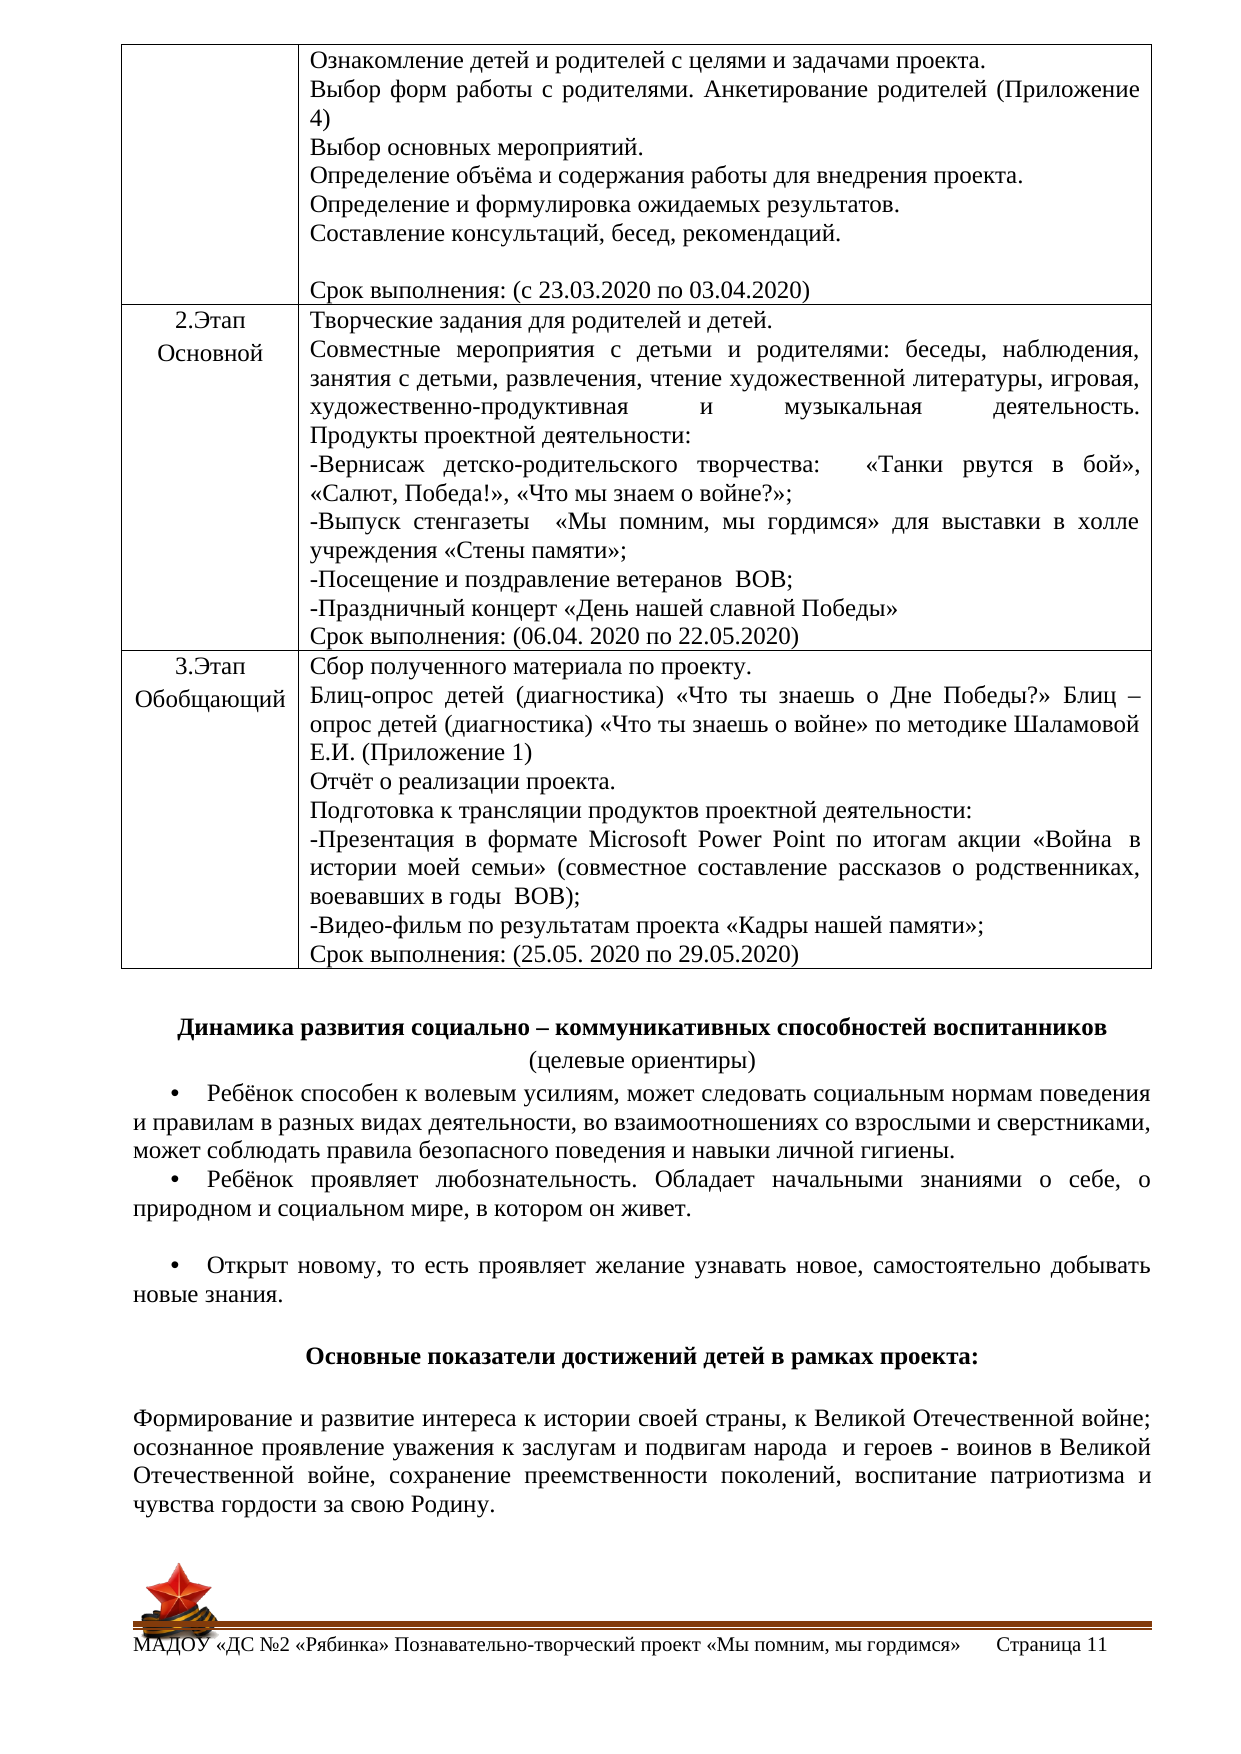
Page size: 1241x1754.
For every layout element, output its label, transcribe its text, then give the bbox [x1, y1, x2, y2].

table_cell Творческие задания для родителей и детей. Совместные мероприятия с детьми и родителями: беседы, наблюдения, занятия с детьми, развлечения, чтение художественной литературы, игровая, художественно-продуктивная и музыкальная деятельность. Продукты проектной деятельности: -Вернисаж детско-родительского творчества: «Танки рвутся в бой», «Салют, Победа!», «Что мы знаем о войне?»; -Выпуск стенгазеты «Мы помним, мы гордимся» для выставки в холле учреждения «Стены памяти»; -Посещение и поздравление ветеранов ВОВ; -Праздничный концерт «День нашей славной Победы» Срок выполнения: (06.04. 2020 по 22.05.2020) [299, 305, 1151, 650]
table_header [122, 45, 298, 304]
table_cell Сбор полученного материала по проекту. Блиц-опрос детей (диагностика) «Что ты знаешь о Дне Победы?» Блиц – опрос детей (диагностика) «Что ты знаешь о войне» по методике Шаламовой Е.И. (Приложение 1) Отчёт о реализации проекта. Подготовка к трансляции продуктов проектной деятельности: -Презентация в формате Microsoft Power Point по итогам акции «Война в истории моей семьи» (совместное составление рассказов о родственниках, воевавших в годы ВОВ); -Видео-фильм по результатам проекта «Кадры нашей памяти»; Срок выполнения: (25.05. 2020 по 29.05.2020) [299, 651, 1151, 967]
picture [135, 1630, 221, 1645]
text Основные показатели достижений детей в рамках проекта: [133, 1341, 1152, 1370]
table_cell 3.Этап Обобщающий [122, 651, 298, 967]
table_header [299, 45, 1151, 304]
text Динамика развития социально – коммуникативных способностей воспитанников (целевые ориентиры) [133, 1012, 1152, 1073]
list Ребёнок способен к волевым усилиям, может следовать социальным нормам поведения и правилам в разных видах деятельности, во взаимоотношениях со взрослыми и сверстниками, может соблюдать правила безопасного поведения и навыки личной гигиены. [133, 1078, 1152, 1164]
list Ребёнок проявляет любознательность. Обладает начальными знаниями о себе, о природном и социальном мире, в котором он живет. [133, 1164, 1152, 1222]
table_cell 2.Этап Основной [122, 305, 298, 650]
list Открыт новому, то есть проявляет желание узнавать новое, самостоятельно добывать новые знания. [133, 1250, 1152, 1308]
picture [135, 1560, 221, 1621]
text Формирование и развитие интереса к истории своей страны, к Великой Отечественной войне; осознанное проявление уважения к заслугам и подвигам народа и героев - воинов в Великой Отечественной войне, сохранение преемственности поколений, воспитание патриотизма и чувства гордости за свою Родину. [133, 1403, 1152, 1518]
